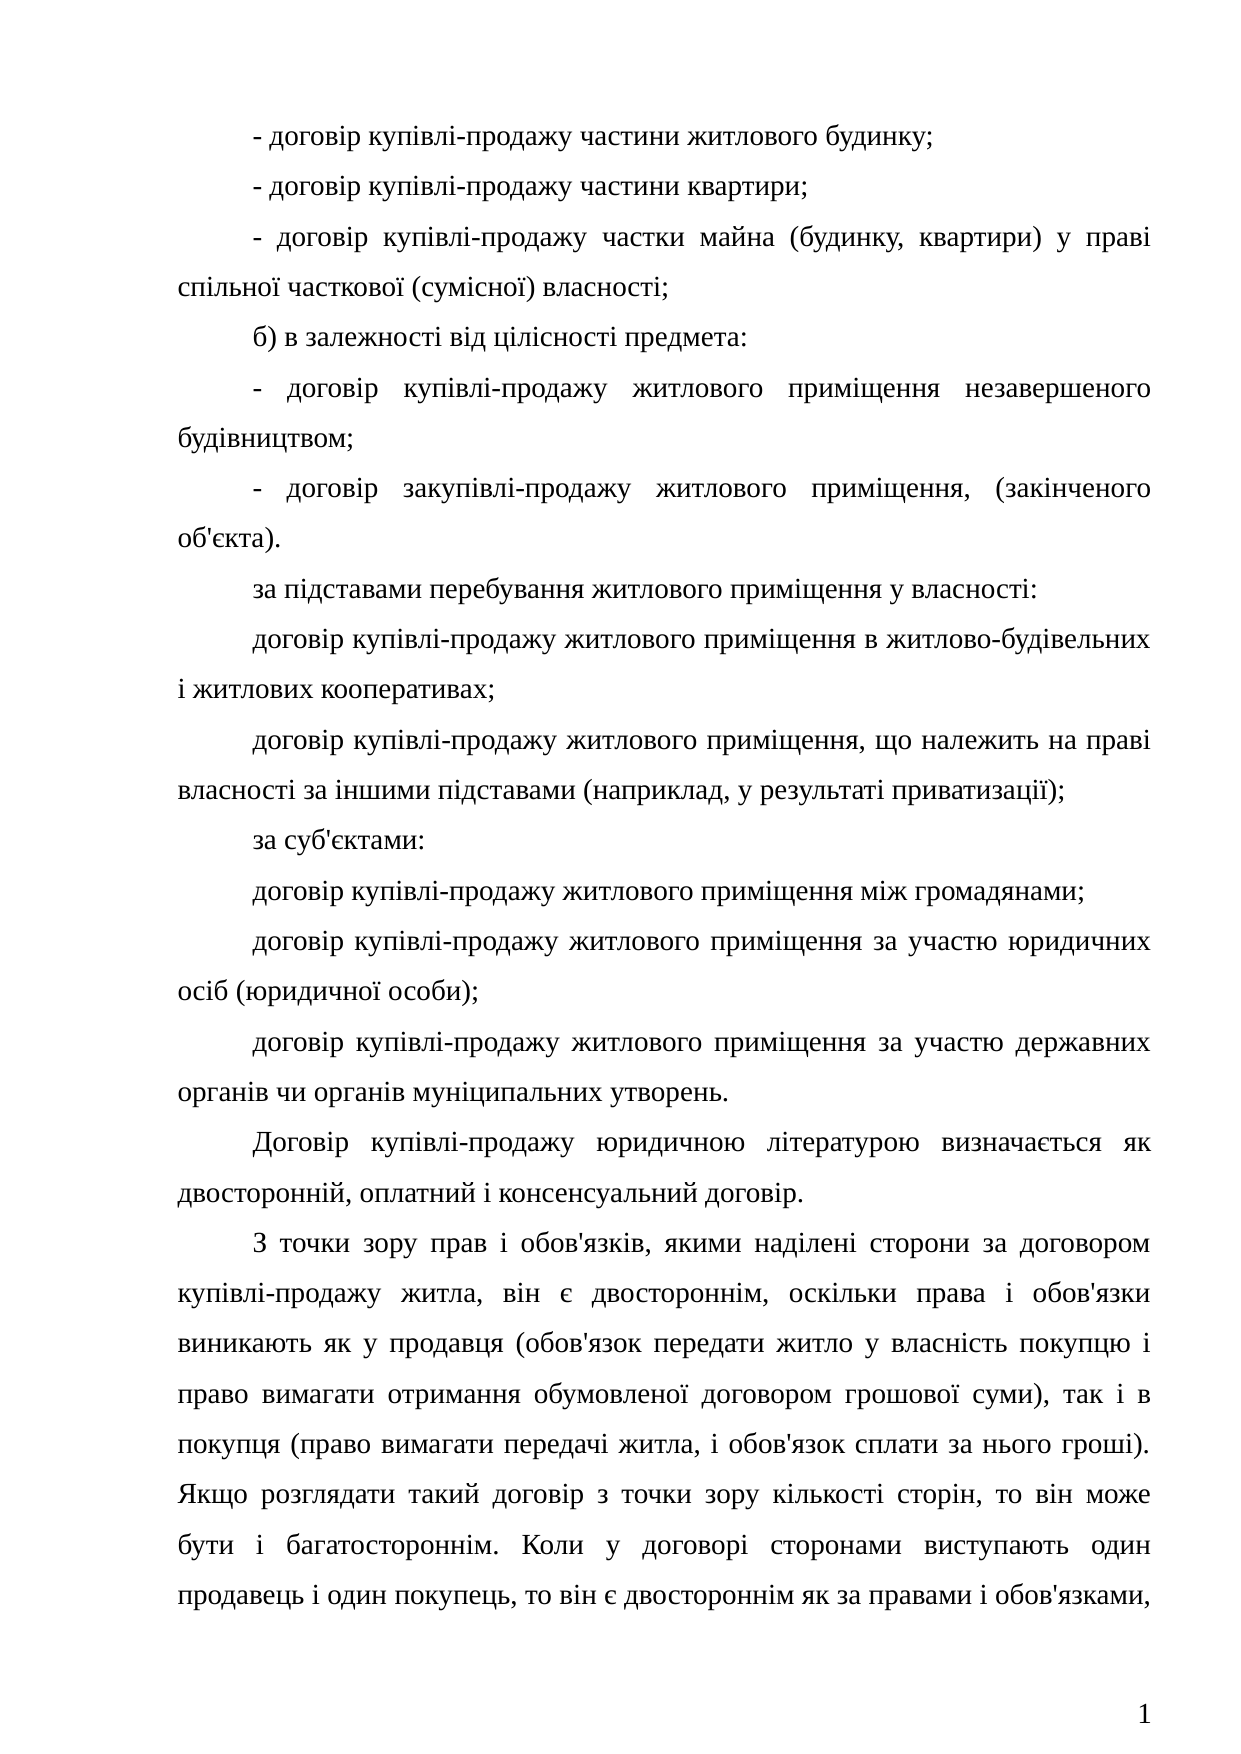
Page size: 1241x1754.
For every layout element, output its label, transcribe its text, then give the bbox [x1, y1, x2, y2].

text - договір купівлі-продажу житлового приміщення незавершеного будівництвом; [177, 370, 1152, 453]
text Договір купівлі-продажу юридичною літературою визначається як двосторонній, оплатний і консенсуальний договір. [177, 1124, 1152, 1208]
text - договір купівлі-продажу частини житлового будинку; [177, 118, 1152, 152]
text за підставами перебування житлового приміщення у власності: [177, 571, 1152, 604]
text - договір закупівлі-продажу житлового приміщення, (закінченого об'єкта). [177, 470, 1152, 554]
text договір купівлі-продажу житлового приміщення, що належить на праві власності за іншими підставами (наприклад, у результаті приватизації); [177, 722, 1152, 806]
text - договір купівлі-продажу частини квартири; [177, 168, 1152, 202]
text договір купівлі-продажу житлового приміщення за участю юридичних осіб (юридичної особи); [177, 923, 1152, 1007]
text договір купівлі-продажу житлового приміщення в житлово-будівельних і житлових кооперативах; [177, 621, 1152, 705]
text договір купівлі-продажу житлового приміщення за участю державних органів чи органів муніципальних утворень. [177, 1024, 1152, 1108]
text договір купівлі-продажу житлового приміщення між громадянами; [177, 873, 1152, 906]
text за суб'єктами: [177, 822, 1152, 856]
text б) в залежності від цілісності предмета: [177, 319, 1152, 353]
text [177, 1225, 1152, 1611]
text - договір купівлі-продажу частки майна (будинку, квартири) у праві спільної часткової (сумісної) власності; [177, 219, 1152, 303]
